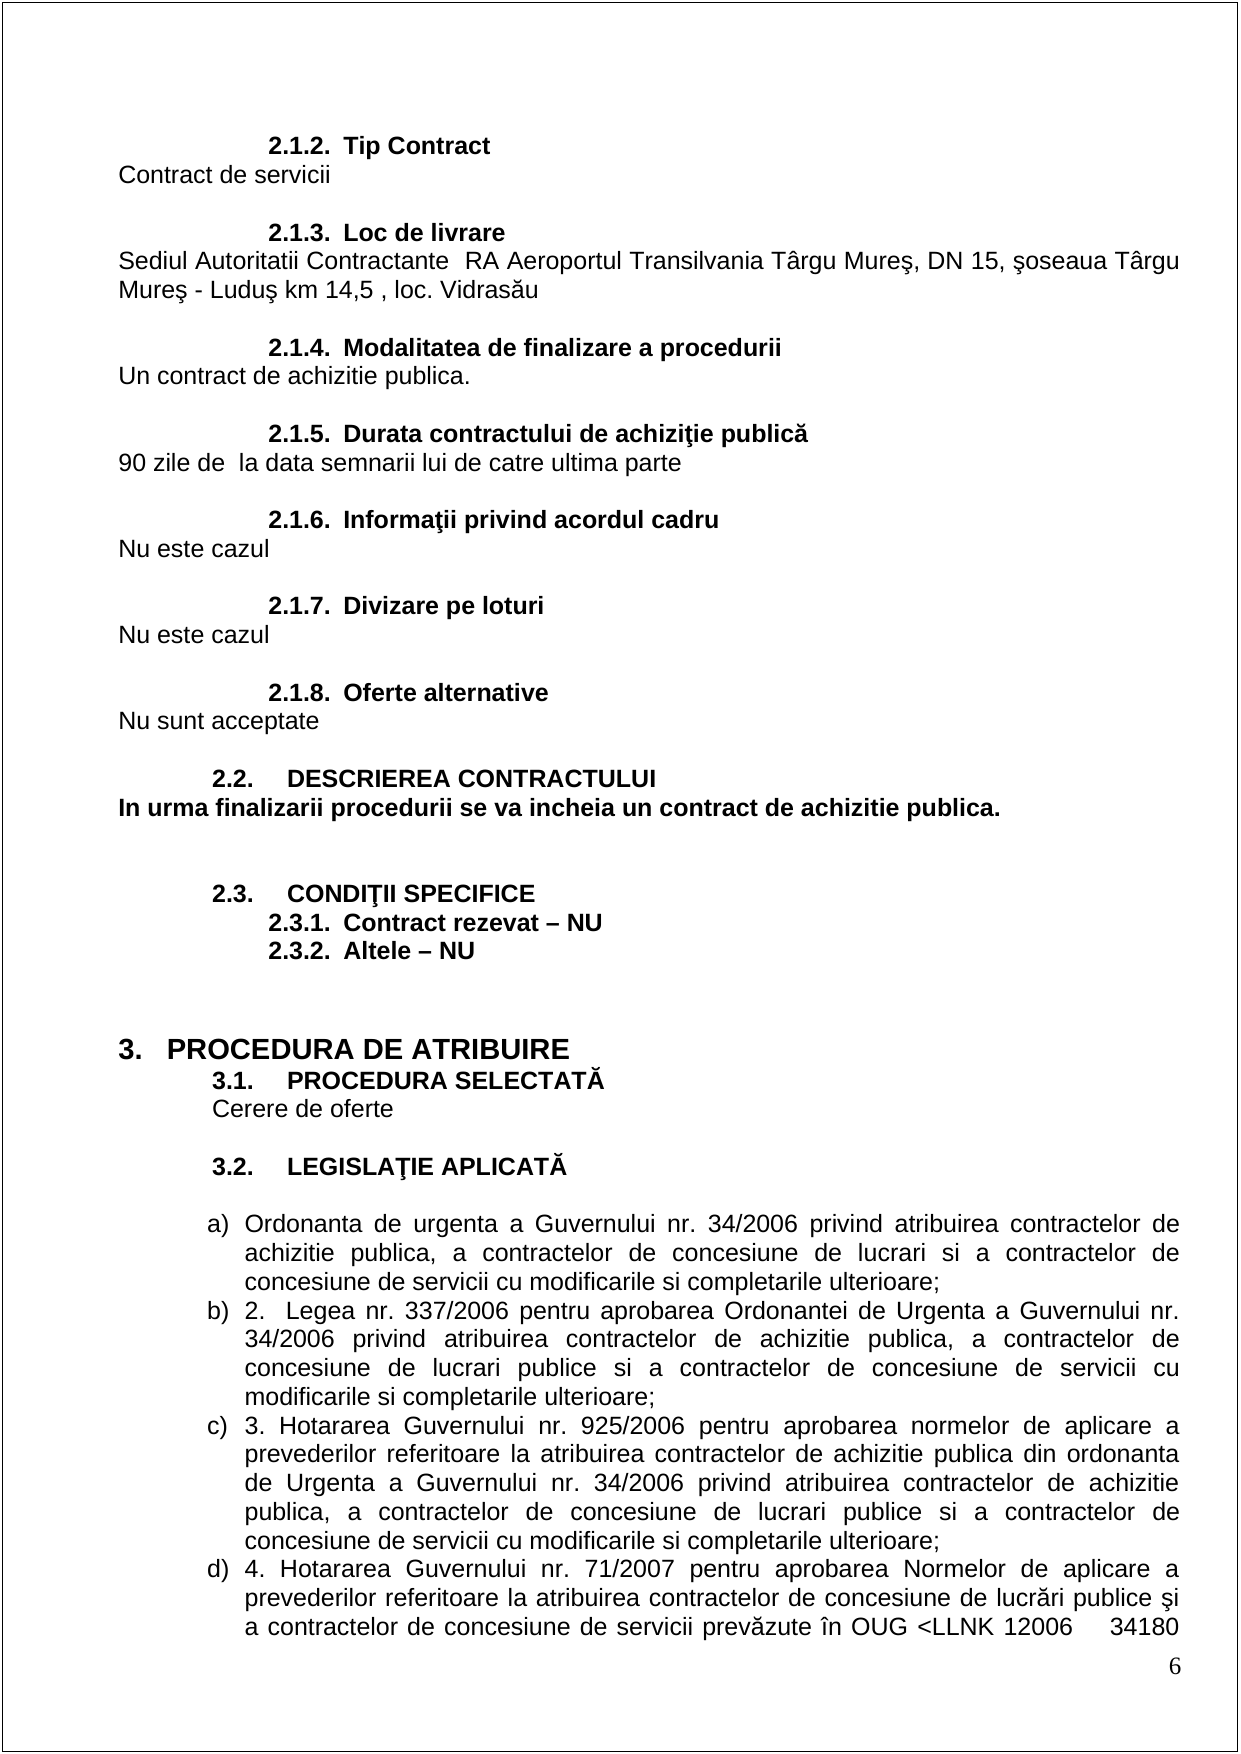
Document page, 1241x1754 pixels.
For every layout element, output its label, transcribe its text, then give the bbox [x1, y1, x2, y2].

list Loc de livrare [268, 217, 1181, 246]
list Durata contractului de achiziţie publică [268, 419, 1181, 447]
text Nu sunt acceptate [118, 706, 1181, 735]
list Tip Contract [268, 131, 1181, 160]
list DESCRIEREA CONTRACTULUI [212, 764, 1181, 792]
list PROCEDURA SELECTATĂ [212, 1066, 1181, 1094]
text Contract de servicii [118, 160, 1181, 189]
list PROCEDURA DE ATRIBUIRE [118, 1032, 1181, 1066]
list Informaţii privind acordul cadru [268, 505, 1181, 534]
text In urma finalizarii procedurii se va incheia un contract de achizitie publica. [118, 792, 1181, 821]
list CONDIŢII SPECIFICE [212, 879, 1181, 907]
list Modalitatea de finalizare a procedurii [268, 332, 1181, 361]
text Nu este cazul [118, 620, 1181, 649]
text Nu este cazul [118, 534, 1181, 562]
list Divizare pe loturi [268, 591, 1181, 620]
text Cerere de oferte [185, 1094, 1181, 1123]
list Oferte alternative [268, 677, 1181, 706]
list Contract rezevat – NU [268, 907, 1181, 936]
text Sediul Autoritatii Contractante RA Aeroportul Transilvania Târgu Mureş, DN 15, şoseaua Târgu Mureş - Luduş km 14,5 , loc. Vidrasău [118, 246, 1181, 304]
list Altele – NU [268, 936, 1181, 965]
list 2. Legea nr. 337/2006 pentru aprobarea Ordonantei de Urgenta a Guvernului nr. 34/2006 privind atribuirea contractelor de achizitie publica, a contractelor de concesiune de lucrari publice si a contractelor de concesiune de servicii cu modificarile si completarile ulterioare; [207, 1296, 1181, 1411]
text 90 zile de la data semnarii lui de catre ultima parte [118, 447, 1181, 476]
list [207, 1554, 1181, 1641]
list Ordonanta de urgenta a Guvernului nr. 34/2006 privind atribuirea contractelor de achizitie publica, a contractelor de concesiune de lucrari si a contractelor de concesiune de servicii cu modificarile si completarile ulterioare; [207, 1209, 1181, 1296]
list LEGISLAŢIE APLICATĂ [212, 1152, 1181, 1181]
list 3. Hotararea Guvernului nr. 925/2006 pentru aprobarea normelor de aplicare a prevederilor referitoare la atribuirea contractelor de achizitie publica din ordonanta de Urgenta a Guvernului nr. 34/2006 privind atribuirea contractelor de achizitie publica, a contractelor de concesiune de lucrari publice si a contractelor de concesiune de servicii cu modificarile si completarile ulterioare; [207, 1411, 1181, 1554]
text Un contract de achizitie publica. [118, 361, 1181, 390]
